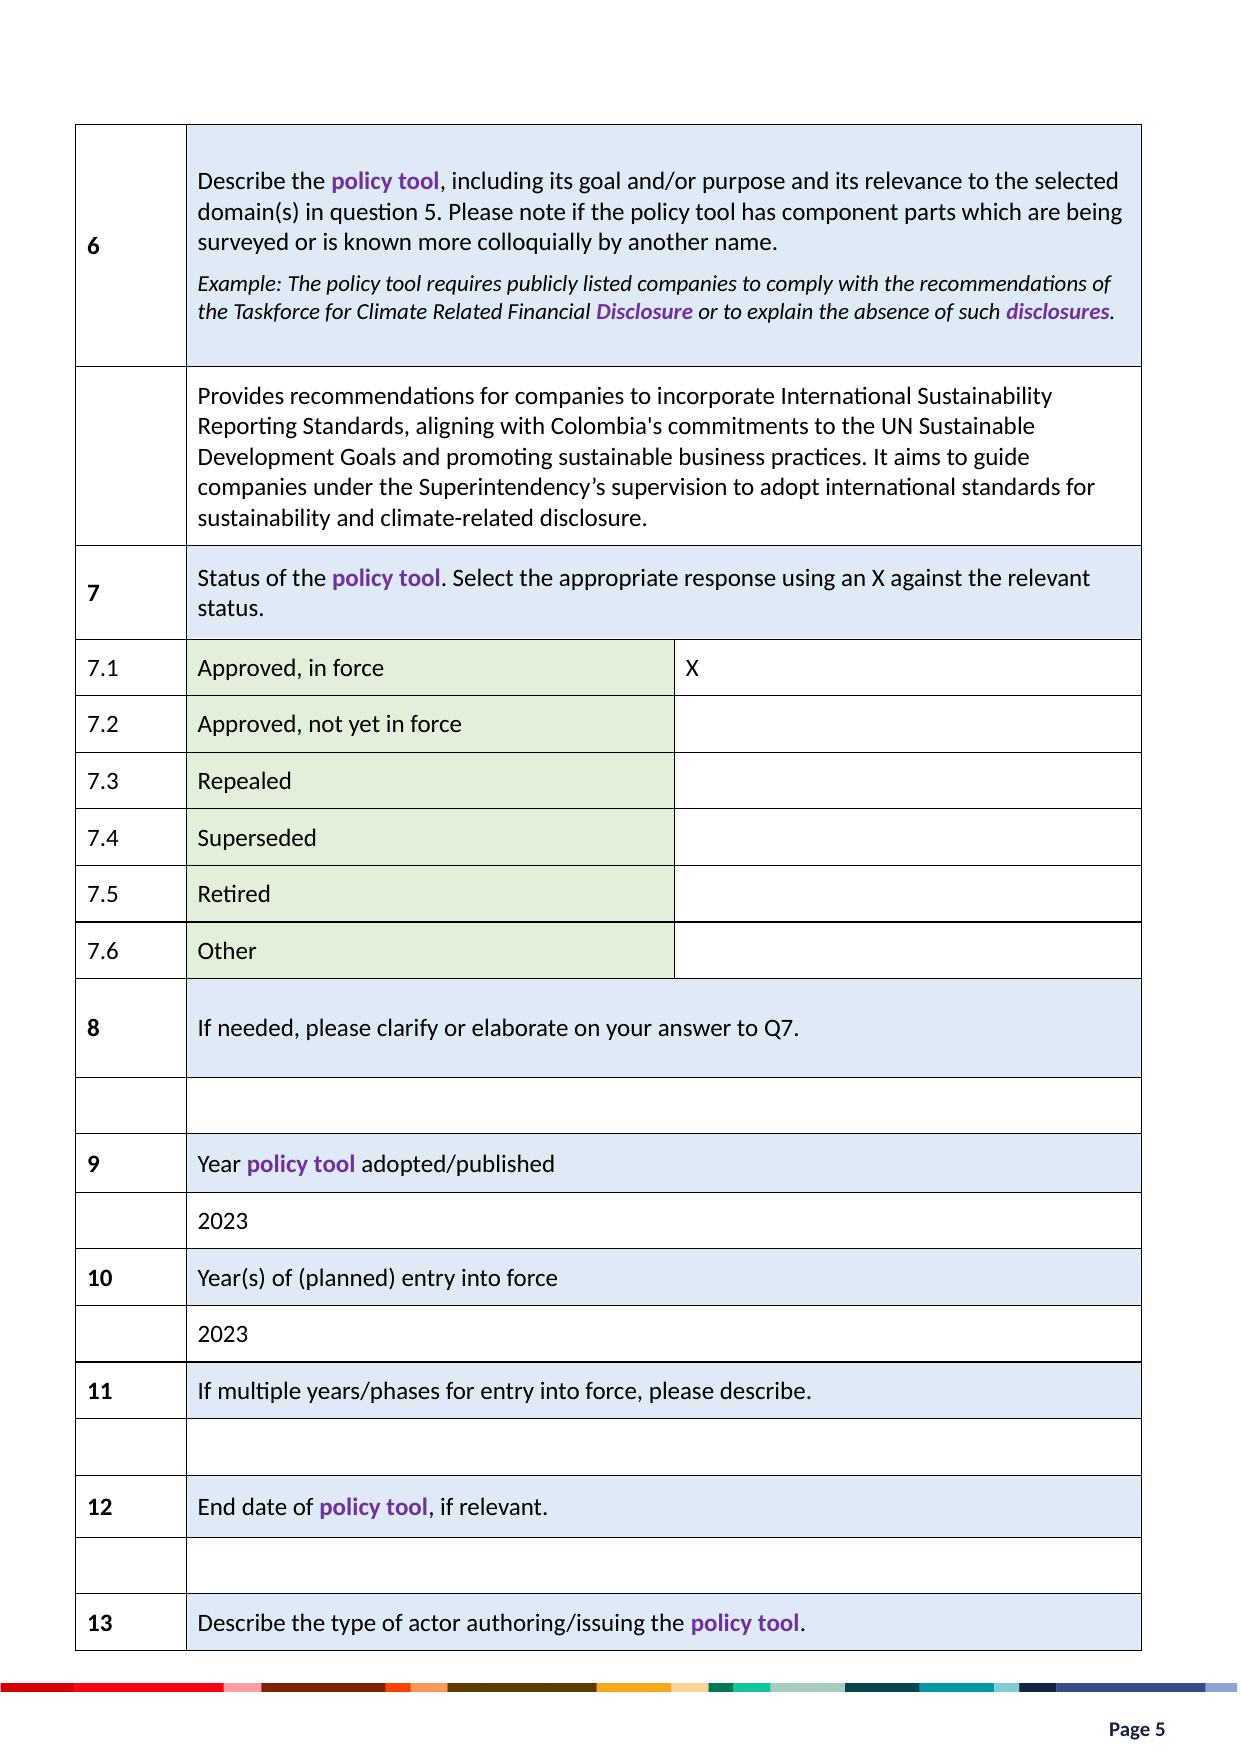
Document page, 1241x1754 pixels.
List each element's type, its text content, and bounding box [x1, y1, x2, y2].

table_cell 11 [76, 1363, 186, 1418]
table_cell [675, 753, 1141, 808]
table_cell 7.2 [76, 696, 186, 752]
table_cell 8 [76, 979, 186, 1077]
table_cell Describe the policy tool, including its goal and/or purpose and its relevance to the selected domain(s) in question 5. Please note if the policy tool has component parts which are being surveyed or is known more colloquially by another name. Example: The policy tool requires publicly listed companies to comply with the recommendations of the Taskforce for Climate Related Financial Disclosure or to explain the absence of such disclosures. [187, 125, 1141, 366]
table_cell Superseded [187, 809, 674, 865]
picture [0, 1683, 1236, 1692]
table_cell 10 [76, 1249, 186, 1305]
table_cell [187, 1078, 1141, 1133]
table_cell 6 [76, 125, 186, 366]
table_cell [675, 866, 1141, 921]
table_cell If needed, please clarify or elaborate on your answer to Q7. [187, 979, 1141, 1077]
table_cell 7.3 [76, 753, 186, 808]
table_cell Approved, in force [187, 640, 674, 695]
table_cell [675, 923, 1141, 978]
table_cell 9 [76, 1134, 186, 1192]
table_cell Status of the policy tool. Select the appropriate response using an X against the relevant status. [187, 546, 1141, 638]
table_cell 7.5 [76, 866, 186, 921]
table_cell Provides recommendations for companies to incorporate International Sustainability Reporting Standards, aligning with Colombia's commitments to the UN Sustainable Development Goals and promoting sustainable business practices. It aims to guide companies under the Superintendency’s supervision to adopt international standards for sustainability and climate-related disclosure. [187, 367, 1141, 545]
table_cell 2023 [187, 1306, 1141, 1361]
table_cell Other [187, 923, 674, 978]
table_cell 7.4 [76, 809, 186, 865]
table_cell [76, 1078, 186, 1133]
table_cell [76, 1538, 186, 1593]
table_cell 7.1 [76, 640, 186, 695]
table_cell Approved, not yet in force [187, 696, 674, 752]
table_cell If multiple years/phases for entry into force, please describe. [187, 1363, 1141, 1418]
table_cell 13 [76, 1594, 186, 1650]
table_cell [76, 1419, 186, 1474]
table_cell [76, 1306, 186, 1361]
table_cell Retired [187, 866, 674, 921]
table_cell [675, 809, 1141, 865]
table_cell 2023 [187, 1193, 1141, 1248]
table_cell Repealed [187, 753, 674, 808]
table_cell Year policy tool adopted/published [187, 1134, 1141, 1192]
table_cell [76, 367, 186, 545]
table_cell [187, 1538, 1141, 1593]
table_cell [76, 1193, 186, 1248]
table_cell 7 [76, 546, 186, 638]
table_cell X [675, 640, 1141, 695]
table_cell End date of policy tool, if relevant. [187, 1476, 1141, 1537]
table_cell 12 [76, 1476, 186, 1537]
table_cell 7.6 [76, 923, 186, 978]
table_cell [675, 696, 1141, 752]
table_cell Year(s) of (planned) entry into force [187, 1249, 1141, 1305]
table_cell [187, 1419, 1141, 1474]
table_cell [187, 1594, 1141, 1650]
